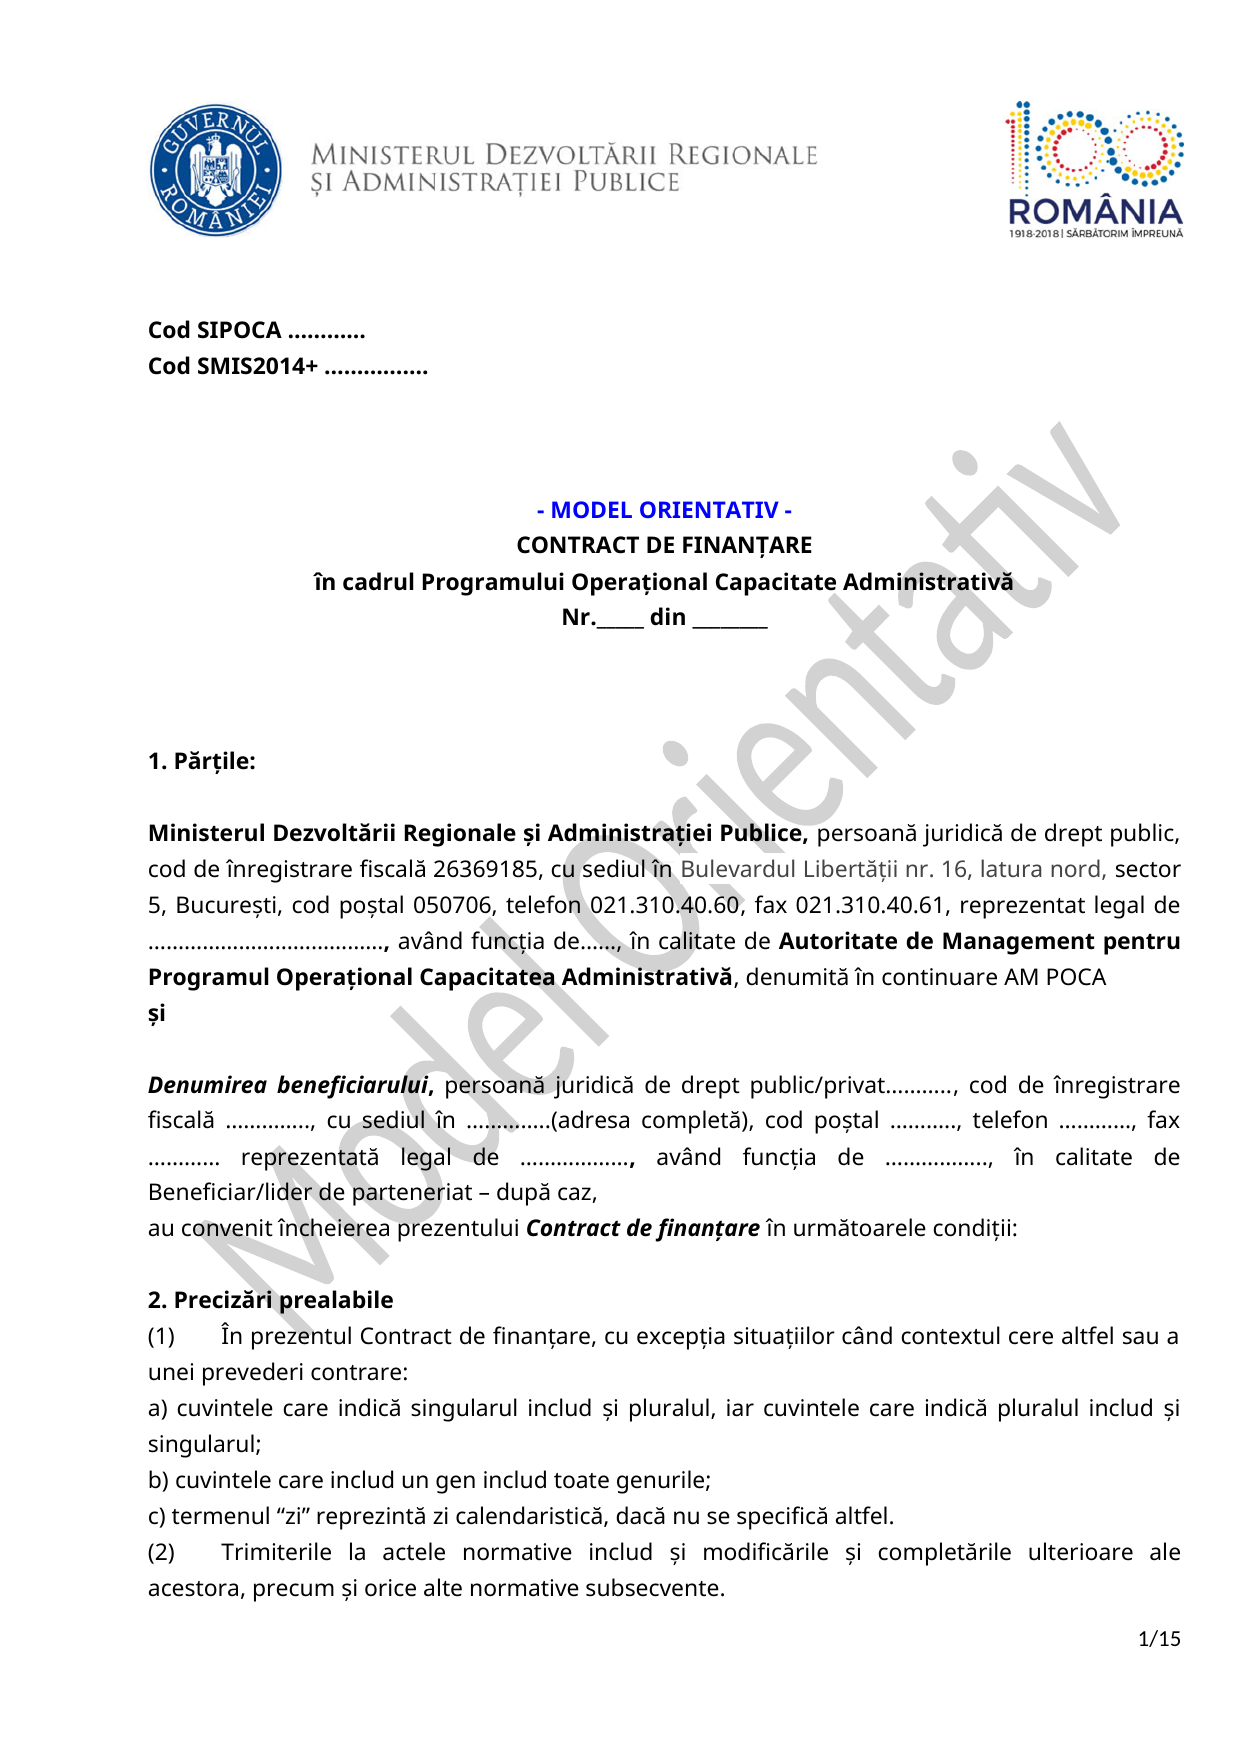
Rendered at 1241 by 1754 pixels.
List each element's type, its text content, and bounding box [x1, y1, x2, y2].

text CONTRACT DE FINANŢARE [148, 529, 1181, 561]
text c) termenul “zi” reprezintă zi calendaristică, dacă nu se specifică altfel. [148, 1500, 1181, 1531]
text - MODEL ORIENTATIV - [148, 493, 1181, 525]
subtitle Nr._____ din ________ [148, 601, 1181, 633]
text Ministerul Dezvoltării Regionale și Administrației Publice, persoană juridică de drept public, cod de înregistrare fiscală 26369185, cu sediul în Bulevardul Libertății nr. 16, latura nord, sector 5, Bucureşti, cod poștal 050706, telefon 021.310.40.60, fax 021.310.40.61, reprezentat legal de …………………………………, având funcția de……, în calitate de Autoritate de Management pentru Programul Operațional Capacitatea Administrativă, denumită în continuare AM POCA [148, 817, 1181, 992]
text şi [148, 997, 1181, 1028]
text în cadrul Programului Operațional Capacitate Administrativă [148, 565, 1181, 597]
text au convenit încheierea prezentului Contract de finanţare în următoarele condiţii: [148, 1212, 1181, 1243]
text Cod SMIS2014+ ………….... [148, 350, 1181, 381]
list b) cuvintele care includ un gen includ toate genurile; [148, 1464, 1181, 1495]
text 1. Părțile: [148, 745, 1181, 776]
list a) cuvintele care indică singularul includ și pluralul, iar cuvintele care indică pluralul includ și singularul; [148, 1392, 1181, 1459]
picture [147, 101, 1184, 238]
list 2. Precizări prealabile [148, 1284, 1181, 1315]
text Cod SIPOCA ………… [148, 314, 1181, 345]
text Denumirea beneficiarului, persoană juridică de drept public/privat……….., cod de înregistrare fiscală ………….., cu sediul în …………..(adresa completă), cod poştal ……….., telefon …………, fax ………… reprezentată legal de ………………, având funcţia de …………….., în calitate de Beneficiar/lider de parteneriat – după caz, [148, 1068, 1181, 1208]
list În prezentul Contract de finanțare, cu excepția situațiilor când contextul cere altfel sau a unei prevederi contrare: [148, 1320, 1181, 1387]
list Trimiterile la actele normative includ și modificările și completările ulterioare ale acestora, precum și orice alte normative subsecvente. [148, 1536, 1181, 1603]
